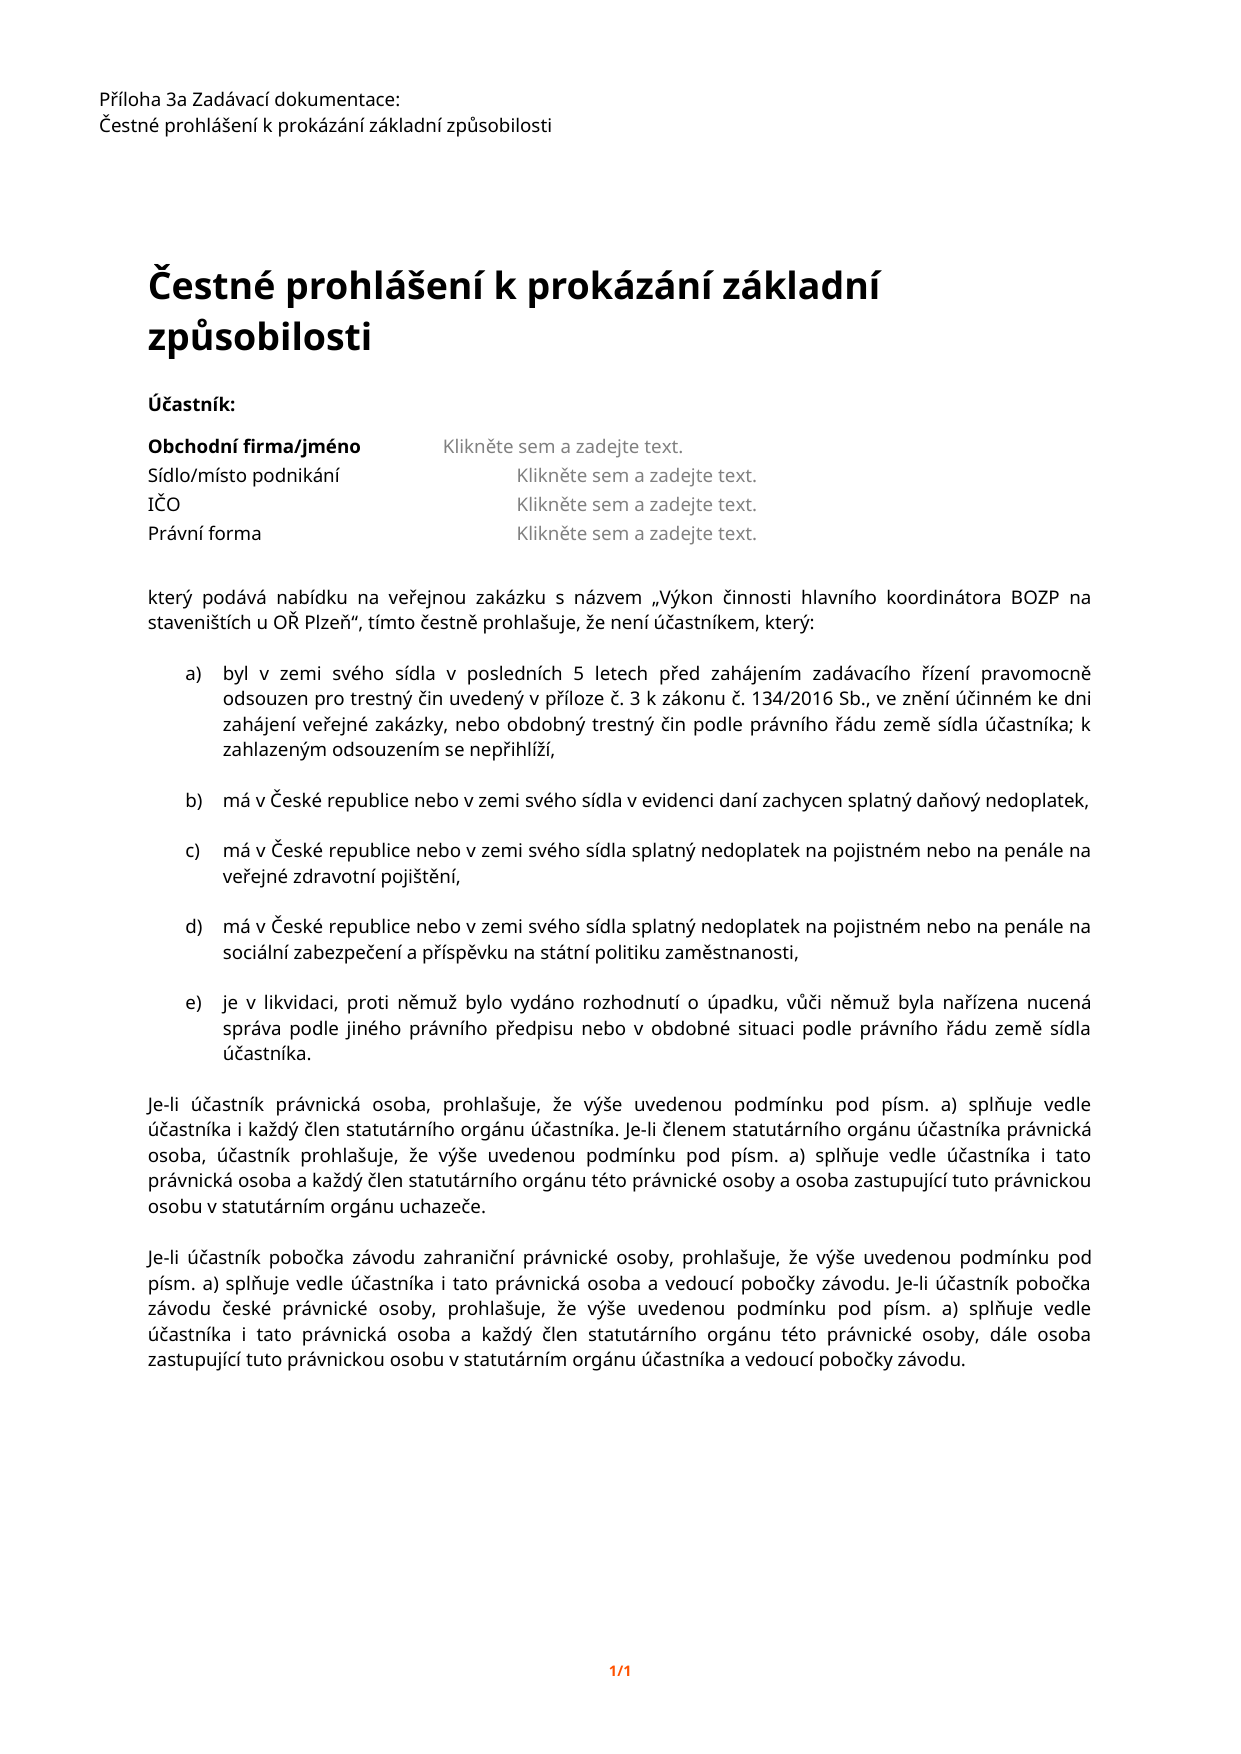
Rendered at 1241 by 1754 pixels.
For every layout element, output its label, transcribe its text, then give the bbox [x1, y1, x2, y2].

title Čestné prohlášení k prokázání základní způsobilosti [148, 259, 1093, 362]
list byl v zemi svého sídla v posledních 5 letech před zahájením zadávacího řízení pravomocně odsouzen pro trestný čin uvedený v příloze č. 3 k zákonu č. 134/2016 Sb., ve znění účinném ke dni zahájení veřejné zakázky, nebo obdobný trestný čin podle právního řádu země sídla účastníka; k zahlazeným odsouzením se nepřihlíží, [185, 660, 1093, 762]
list je v likvidaci, proti němuž bylo vydáno rozhodnutí o úpadku, vůči němuž byla nařízena nucená správa podle jiného právního předpisu nebo v obdobné situaci podle právního řádu země sídla účastníka. [185, 990, 1093, 1066]
text Je-li účastník právnická osoba, prohlašuje, že výše uvedenou podmínku pod písm. a) splňuje vedle účastníka i každý člen statutárního orgánu účastníka. Je-li členem statutárního orgánu účastníka právnická osoba, účastník prohlašuje, že výše uvedenou podmínku pod písm. a) splňuje vedle účastníka i tato právnická osoba a každý člen statutárního orgánu této právnické osoby a osoba zastupující tuto právnickou osobu v statutárním orgánu uchazeče. [148, 1091, 1093, 1219]
list má v České republice nebo v zemi svého sídla v evidenci daní zachycen splatný daňový nedoplatek, [185, 787, 1093, 813]
text Obchodní firma/jméno [148, 430, 1093, 459]
text IČO [148, 488, 1093, 517]
text Účastník: [148, 387, 1093, 418]
list má v České republice nebo v zemi svého sídla splatný nedoplatek na pojistném nebo na penále na veřejné zdravotní pojištění, [185, 838, 1093, 889]
list má v České republice nebo v zemi svého sídla splatný nedoplatek na pojistném nebo na penále na sociální zabezpečení a příspěvku na státní politiku zaměstnanosti, [185, 914, 1093, 965]
text Je-li účastník pobočka závodu zahraniční právnické osoby, prohlašuje, že výše uvedenou podmínku pod písm. a) splňuje vedle účastníka i tato právnická osoba a vedoucí pobočky závodu. Je-li účastník pobočka závodu české právnické osoby, prohlašuje, že výše uvedenou podmínku pod písm. a) splňuje vedle účastníka i tato právnická osoba a každý člen statutárního orgánu této právnické osoby, dále osoba zastupující tuto právnickou osobu v statutárním orgánu účastníka a vedoucí pobočky závodu. [148, 1244, 1093, 1372]
text Právní forma [148, 517, 1093, 546]
text který podává nabídku na veřejnou zakázku s názvem „Výkon činnosti hlavního koordinátora BOZP na staveništích u OŘ Plzeň“, tímto čestně prohlašuje, že není účastníkem, který: [148, 584, 1093, 635]
text Sídlo/místo podnikání [148, 459, 1093, 488]
